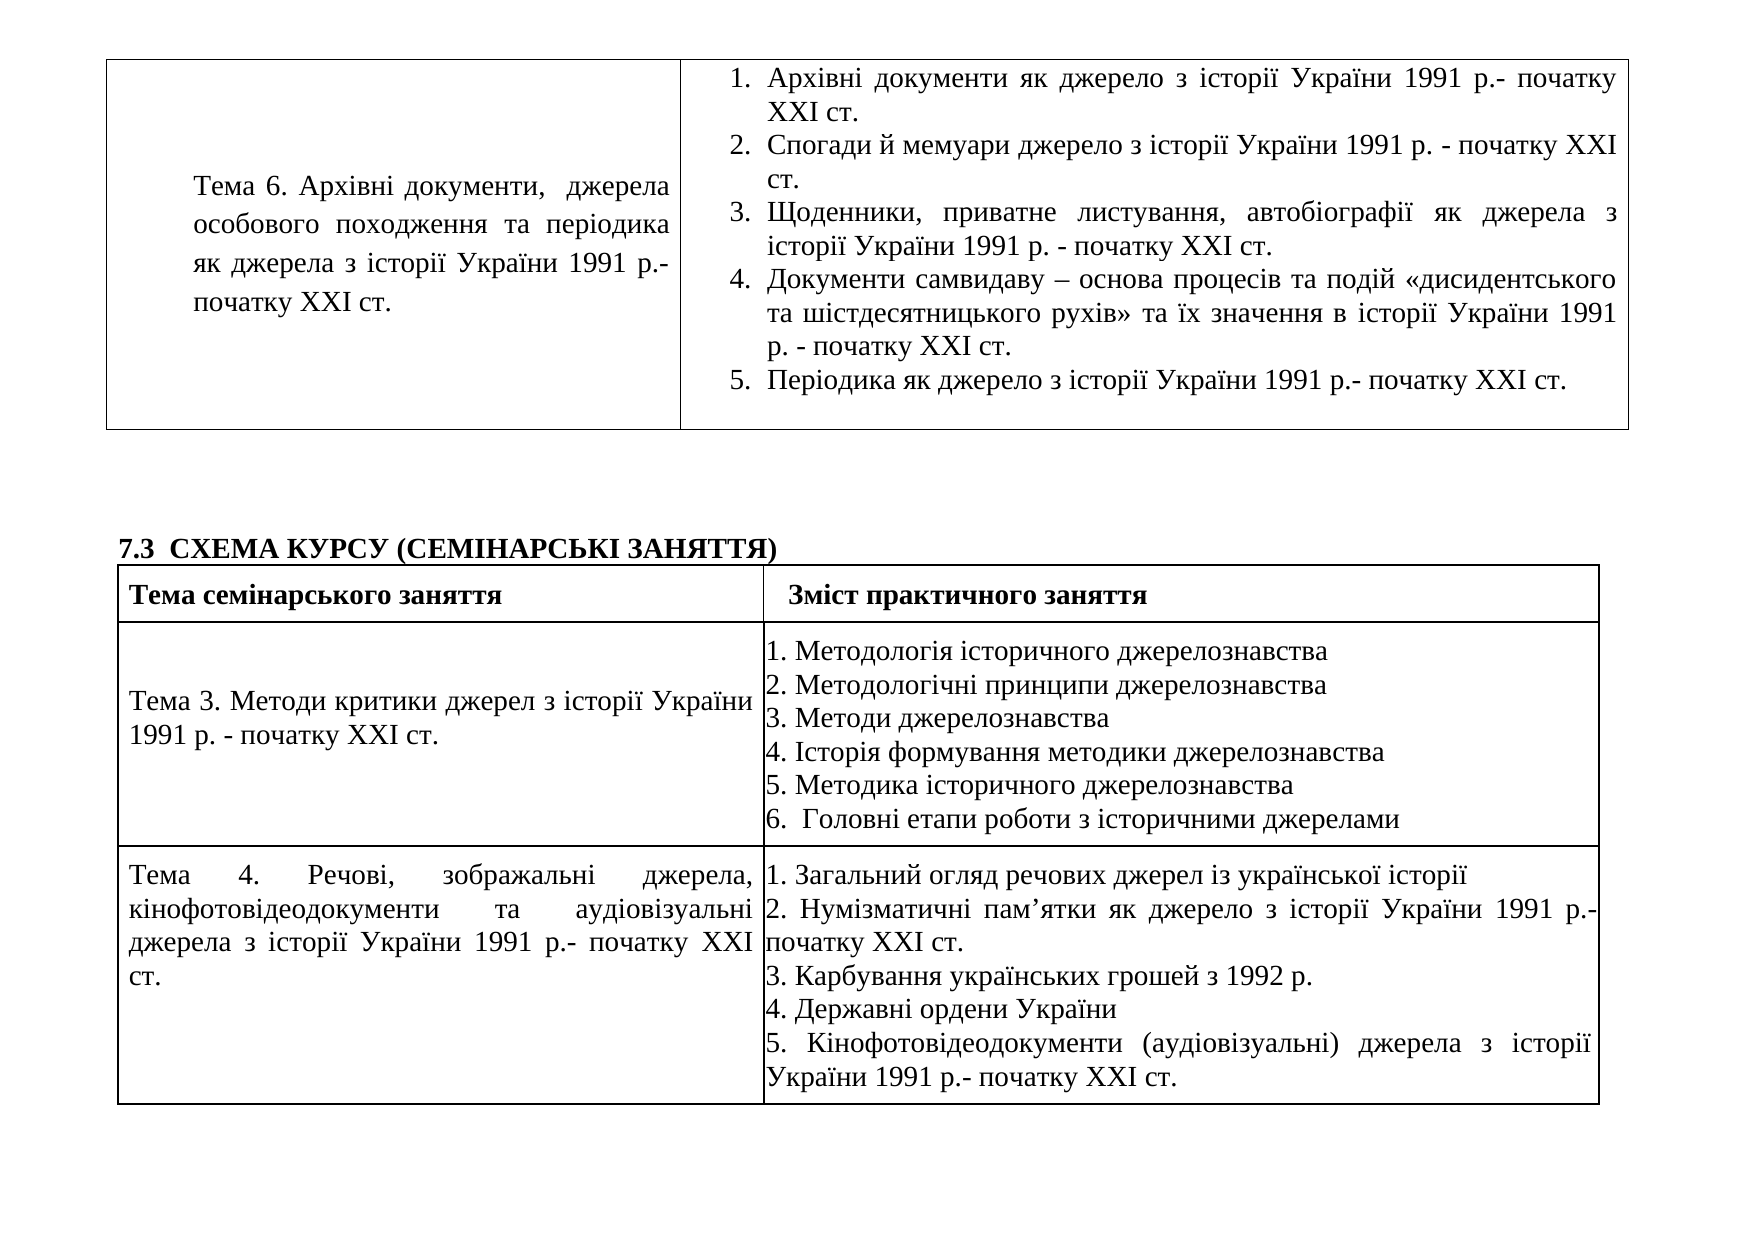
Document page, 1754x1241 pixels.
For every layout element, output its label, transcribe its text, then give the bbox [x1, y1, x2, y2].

text 7.3 Схема курсу (СЕМІНАРСЬКІ заняття) [118, 531, 1636, 564]
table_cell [765, 924, 1598, 1103]
table_cell 1. Методологія історичного джерелознавства 2. Методологічні принципи джерелознавства 3. Методи джерелознавства 4. Історія формування методики джерелознавства 5. Методика історичного джерелознавства 6. Головні етапи роботи з історичними джерелами [765, 623, 1598, 845]
table_cell Архівні документи як джерело з історії України 1991 р.- початку XXI ст. Спогади й мемуари джерело з історії України 1991 р. - початку XXI ст. Щоденники, приватне листування, автобіографії як джерела з історії України 1991 р. - початку XXI ст. Документи самвидаву – основа процесів та подій «дисидентського та шістдесятницького рухів» та їх значення в історії України 1991 р. - початку XXI ст. Періодика як джерело з історії України 1991 р.- початку XXI ст. [681, 60, 1628, 429]
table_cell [119, 847, 763, 1103]
table_cell Тема 3. Методи критики джерел з історії України 1991 р. - початку XXI ст. [119, 623, 763, 845]
table_cell Тема 6. Архівні документи, джерела особового походження та періодика як джерела з історії України 1991 р.- початку XXI ст. [107, 60, 680, 429]
table_header Зміст практичного заняття [764, 566, 1598, 621]
table_header Тема семінарського заняття [119, 566, 763, 621]
